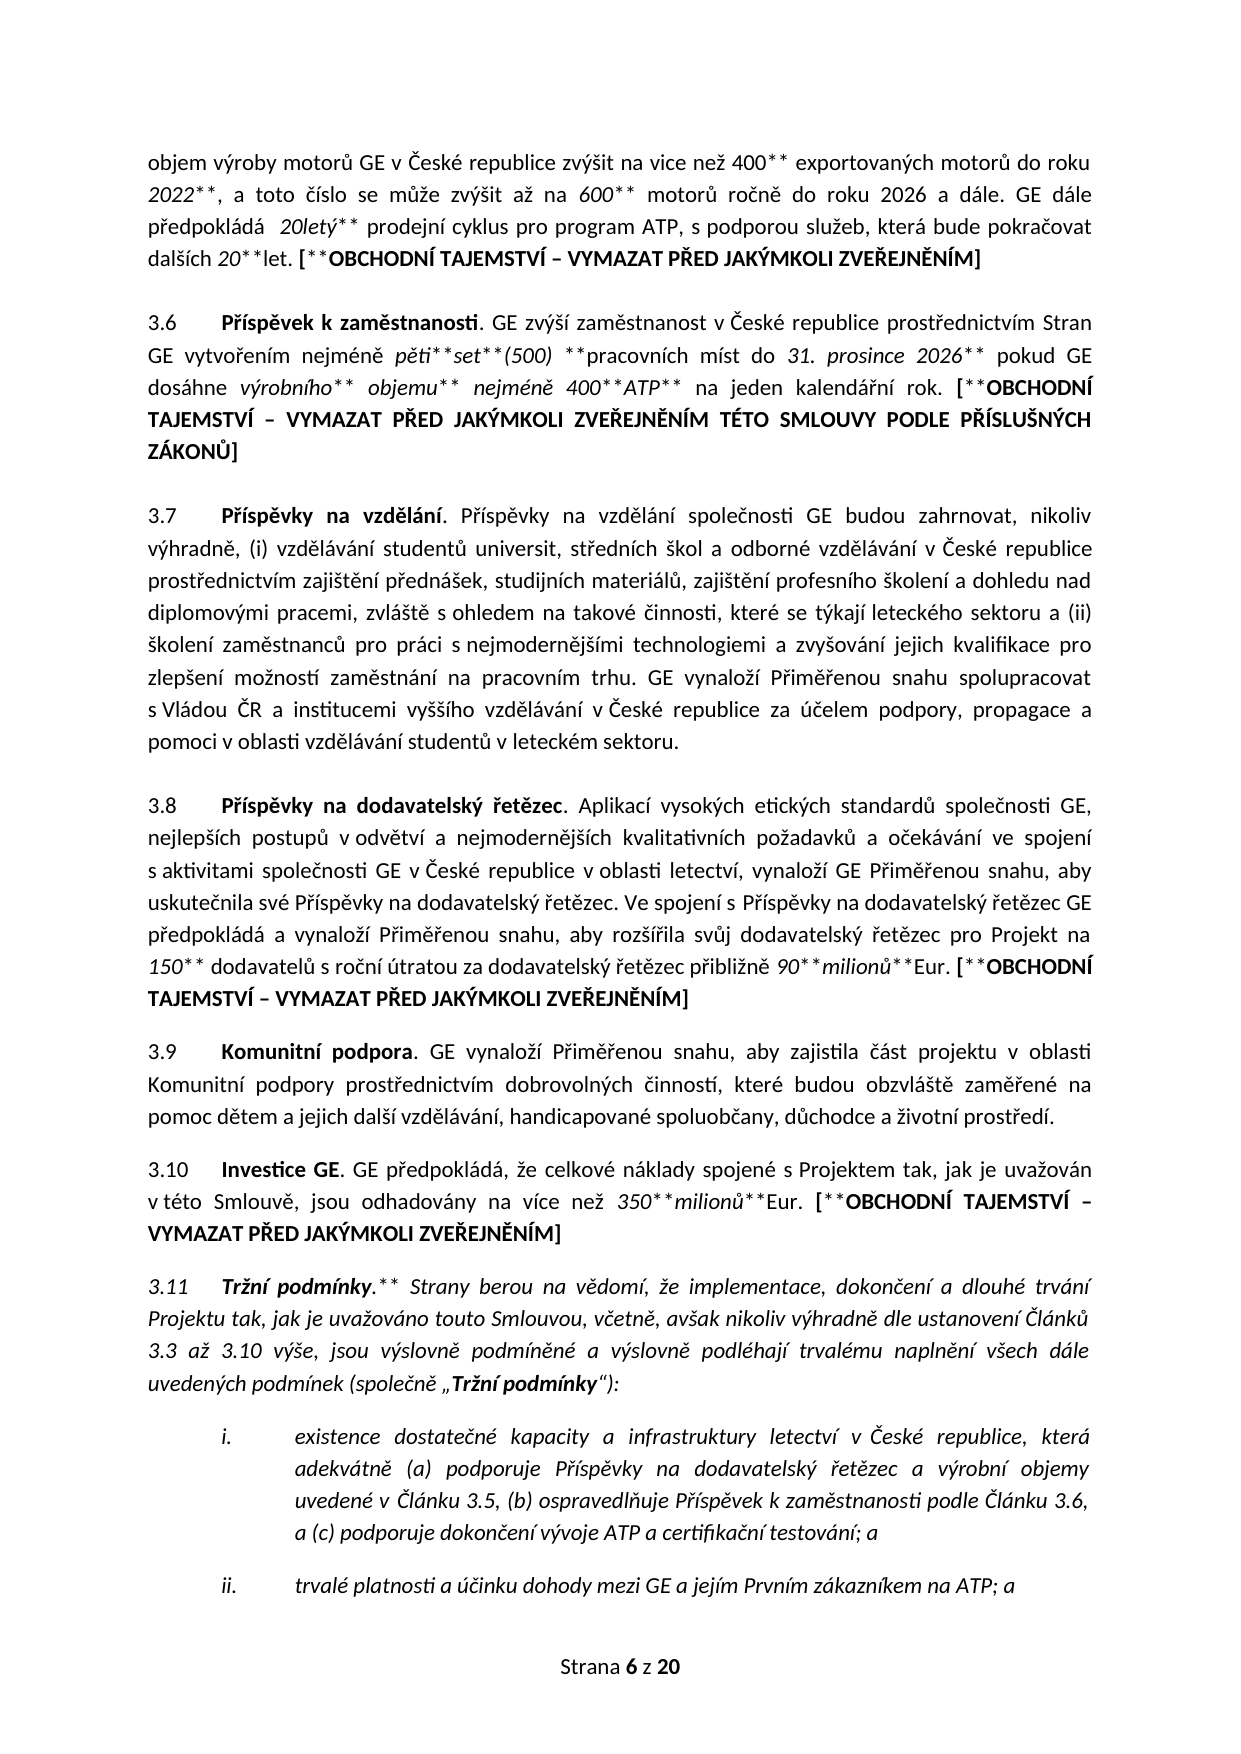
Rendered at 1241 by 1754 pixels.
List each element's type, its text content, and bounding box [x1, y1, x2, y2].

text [148, 148, 1093, 272]
text 3.10 Investice GE. GE předpokládá, že celkové náklady spojené s Projektem tak, jak je uvažován v této Smlouvě, jsou odhadovány na více než 350**milionů**Eur. [**OBCHODNÍ TAJEMSTVÍ – VYMAZAT PŘED JAKÝMKOLI ZVEŘEJNĚNÍM] [148, 1155, 1093, 1247]
text 3.8 Příspěvky na dodavatelský řetězec. Aplikací vysokých etických standardů společnosti GE, nejlepších postupů v odvětví a nejmodernějších kvalitativních požadavků a očekávání ve spojení s aktivitami společnosti GE v České republice v oblasti letectví, vynaloží GE Přiměřenou snahu, aby uskutečnila své Příspěvky na dodavatelský řetězec. Ve spojení s Příspěvky na dodavatelský řetězec GE předpokládá a vynaloží Přiměřenou snahu, aby rozšířila svůj dodavatelský řetězec pro Projekt na 150** dodavatelů s roční útratou za dodavatelský řetězec přibližně 90**milionů**Eur. [**OBCHODNÍ TAJEMSTVÍ – VYMAZAT PŘED JAKÝMKOLI ZVEŘEJNĚNÍM] [148, 791, 1093, 1012]
text 3.7 Příspěvky na vzdělání. Příspěvky na vzdělání společnosti GE budou zahrnovat, nikoliv výhradně, (i) vzdělávání studentů universit, středních škol a odborné vzdělávání v České republice prostřednictvím zajištění přednášek, studijních materiálů, zajištění profesního školení a dohledu nad diplomovými pracemi, zvláště s ohledem na takové činnosti, které se týkají leteckého sektoru a (ii) školení zaměstnanců pro práci s nejmodernějšími technologiemi a zvyšování jejich kvalifikace pro zlepšení možností zaměstnání na pracovním trhu. GE vynaloží Přiměřenou snahu spolupracovat s Vládou ČR a institucemi vyššího vzdělávání v České republice za účelem podpory, propagace a pomoci v oblasti vzdělávání studentů v leteckém sektoru. [148, 502, 1093, 755]
text 3.9 Komunitní podpora. GE vynaloží Přiměřenou snahu, aby zajistila část projektu v oblasti Komunitní podpory prostřednictvím dobrovolných činností, které budou obzvláště zaměřené na pomoc dětem a jejich další vzdělávání, handicapované spoluobčany, důchodce a životní prostředí. [148, 1037, 1093, 1130]
text 3.6 Příspěvek k zaměstnanosti. GE zvýší zaměstnanost v České republice prostřednictvím Stran GE vytvořením nejméně pěti**set**(500) **pracovních míst do 31. prosince 2026** pokud GE dosáhne výrobního** objemu** nejméně 400**ATP** na jeden kalendářní rok. [**OBCHODNÍ TAJEMSTVÍ – VYMAZAT PŘED JAKÝMKOLI ZVEŘEJNĚNÍM TÉTO SMLOUVY PODLE PŘÍSLUŠNÝCH ZÁKONŮ] [148, 308, 1093, 465]
text i. existence dostatečné kapacity a infrastruktury letectví v České republice, která adekvátně (a) podporuje Příspěvky na dodavatelský řetězec a výrobní objemy uvedené v Článku 3.5, (b) ospravedlňuje Příspěvek k zaměstnanosti podle Článku 3.6, a (c) podporuje dokončení vývoje ATP a certifikační testování; a [221, 1422, 1093, 1546]
text ii. trvalé platnosti a účinku dohody mezi GE a jejím Prvním zákazníkem na ATP; a [221, 1571, 1093, 1599]
text 3.11 Tržní podmínky.** Strany berou na vědomí, že implementace, dokončení a dlouhé trvání Projektu tak, jak je uvažováno touto Smlouvou, včetně, avšak nikoliv výhradně dle ustanovení Článků 3.3 až 3.10 výše, jsou výslovně podmíněné a výslovně podléhají trvalému naplnění všech dále uvedených podmínek (společně „Tržní podmínky“): [148, 1272, 1093, 1397]
